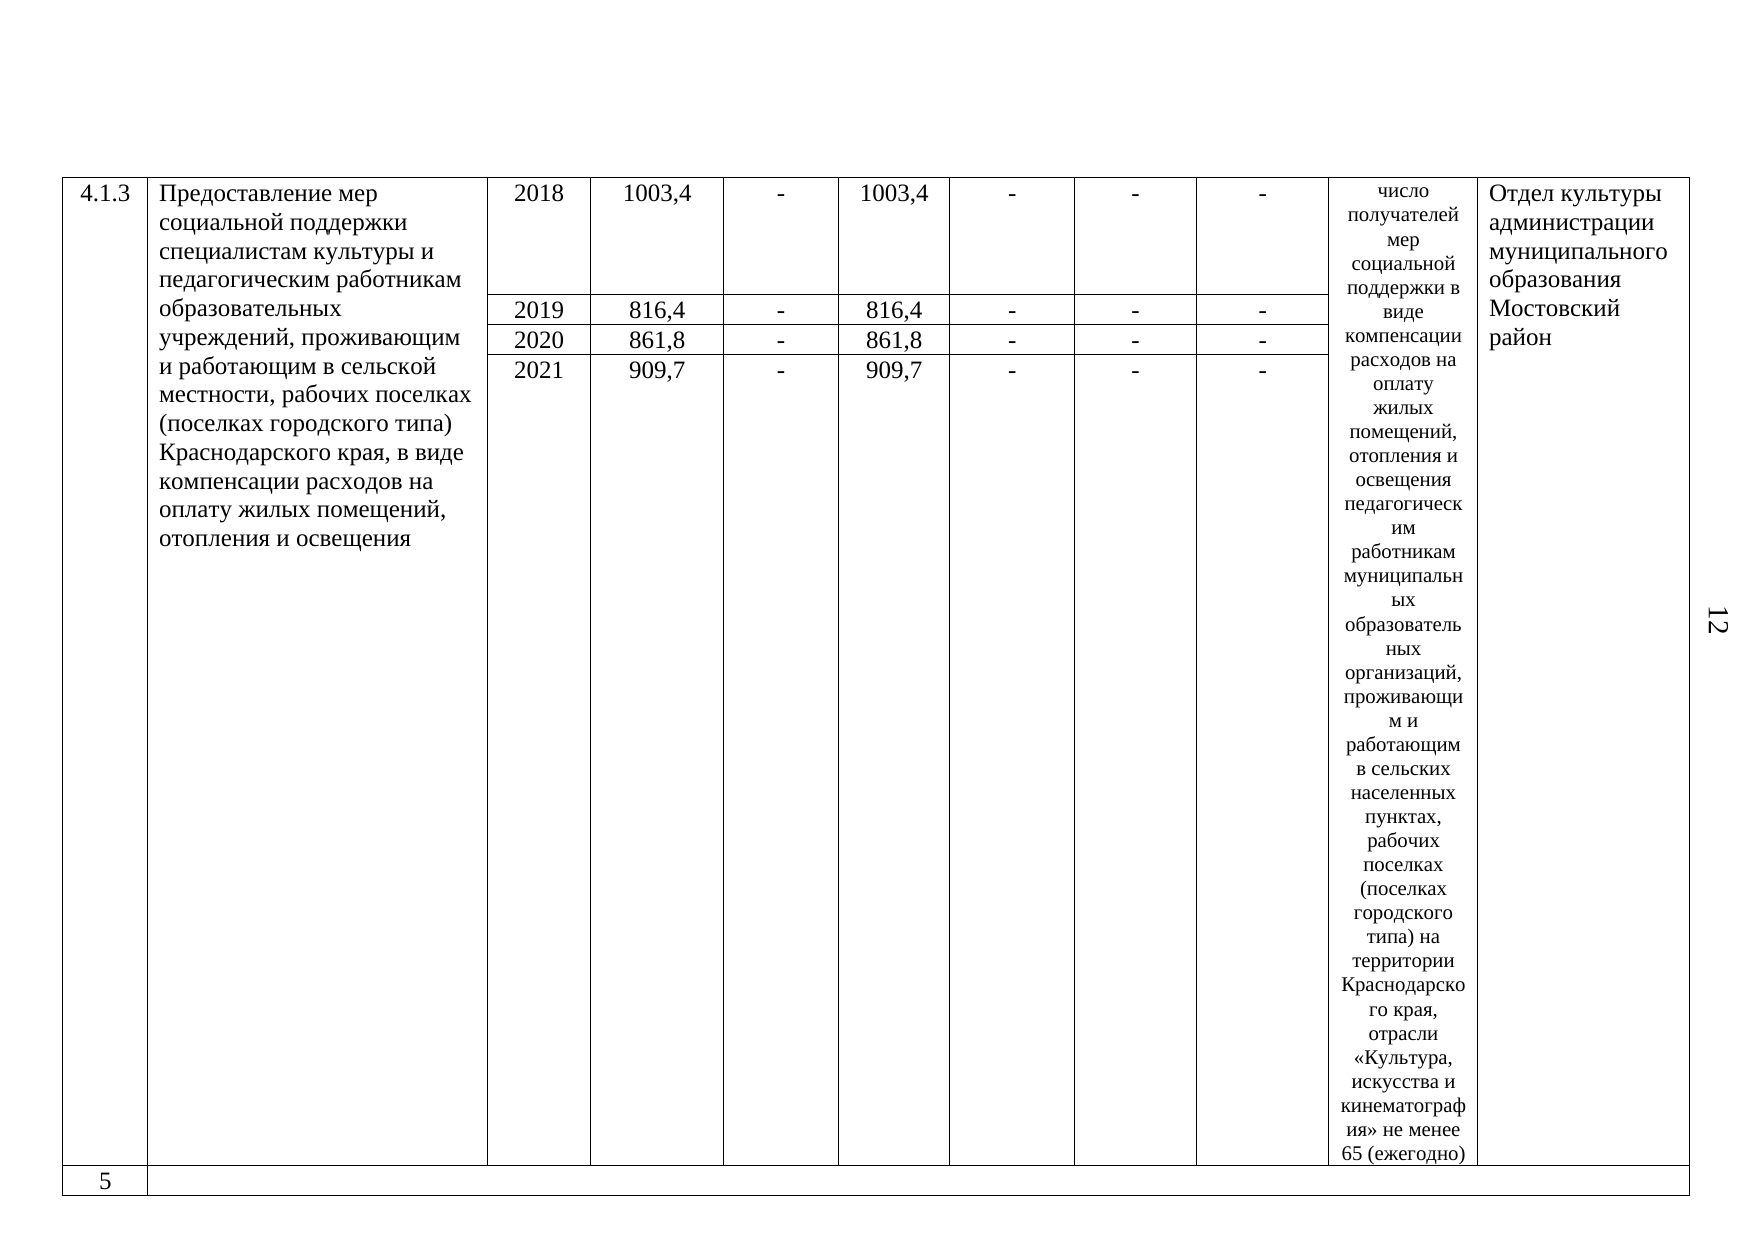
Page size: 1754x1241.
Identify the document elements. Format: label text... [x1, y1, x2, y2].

table_cell - [724, 355, 838, 1165]
table_cell [148, 1166, 1689, 1195]
table_cell 4.1.3 [63, 178, 147, 1165]
table_cell 2019 [488, 295, 590, 324]
table_cell число получателей мер социальной поддержки в виде компенсации расходов на оплату жилых помещений, отопления и освещения педагогическим работникам муниципальных образовательных организаций, проживающим и работающим в сельских населенных пунктах, рабочих поселках (поселках городского типа) на территории Краснодарского края, отрасли «Культура, искусства и кинематография» не менее 65 (ежегодно) [1329, 178, 1477, 1165]
table_cell - [724, 295, 838, 324]
table_cell - [1197, 325, 1328, 354]
table_cell 861,8 [839, 325, 949, 354]
table_cell - [724, 325, 838, 354]
table_cell 909,7 [839, 355, 949, 1165]
table_cell 1003,4 [591, 178, 723, 294]
table_cell - [724, 178, 838, 294]
table_cell 861,8 [591, 325, 723, 354]
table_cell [1478, 178, 1689, 1165]
table_cell - [950, 178, 1074, 294]
table_cell Предоставление мер социальной поддержки специалистам культуры и педагогическим работникам образовательных учреждений, проживающим и работающим в сельской местности, рабочих поселках (поселках городского типа) Краснодарского края, в виде компенсации расходов на оплату жилых помещений, отопления и освещения [148, 178, 487, 1165]
table_cell 5 [63, 1166, 147, 1195]
table_cell 2018 [488, 178, 590, 294]
table_cell 909,7 [591, 355, 723, 1165]
table_cell - [1075, 178, 1196, 294]
table_cell - [950, 325, 1074, 354]
table_cell 2021 [488, 355, 590, 1165]
table_cell 816,4 [839, 295, 949, 324]
table_cell - [950, 295, 1074, 324]
table_cell - [1075, 355, 1196, 1165]
table_cell - [1075, 325, 1196, 354]
table_cell - [950, 355, 1074, 1165]
table_cell 1003,4 [839, 178, 949, 294]
table_cell - [1197, 295, 1328, 324]
table_cell - [1075, 295, 1196, 324]
table_cell 816,4 [591, 295, 723, 324]
table_cell 2020 [488, 325, 590, 354]
table_cell - [1197, 355, 1328, 1165]
table_cell - [1197, 178, 1328, 294]
